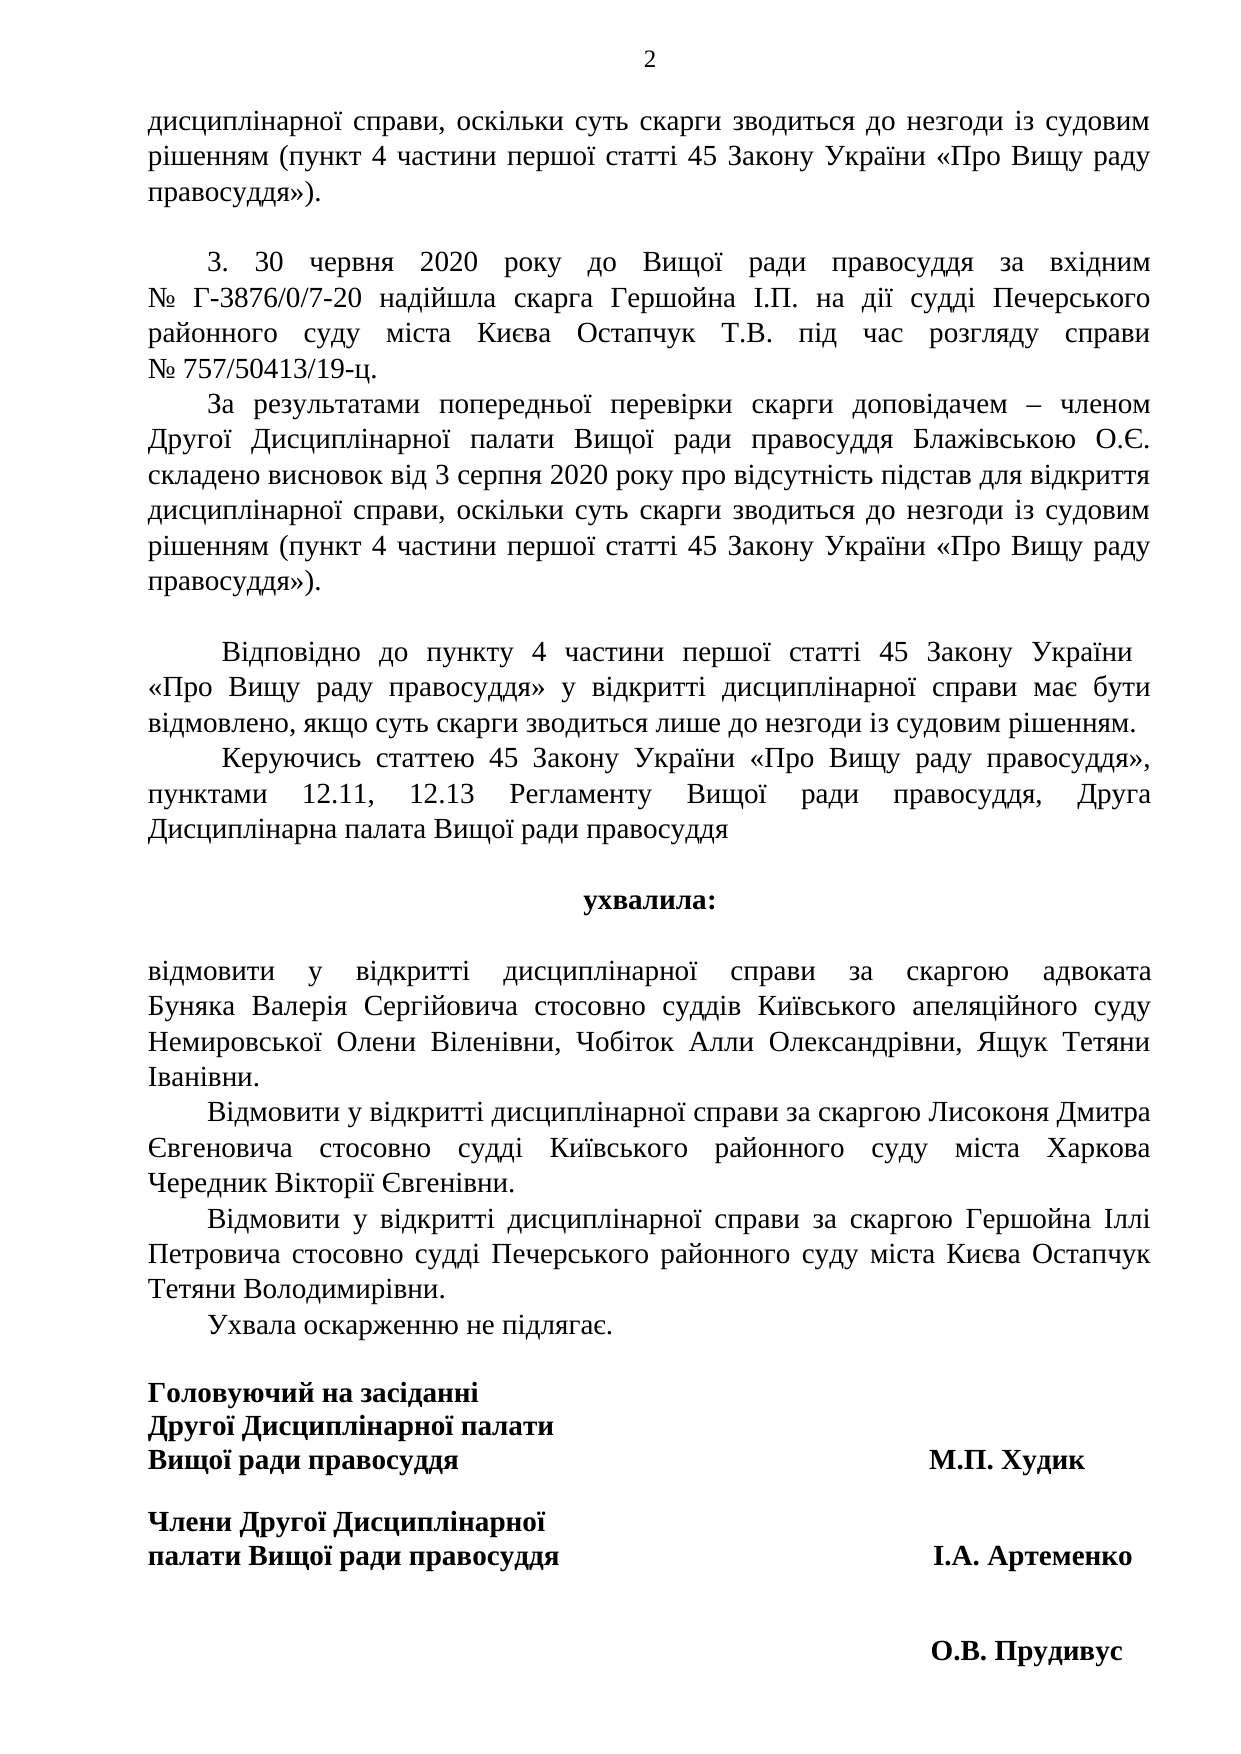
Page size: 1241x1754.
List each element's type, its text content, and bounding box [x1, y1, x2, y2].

text О.В. Прудивус [148, 1633, 1152, 1667]
text 3. 30 червня 2020 року до Вищої ради правосуддя за вхідним № Г-3876/0/7-20 надійшла скарга Гершойна І.П. на дії судді Печерського районного суду міста Києва Остапчук Т.В. під час розгляду справи № 757/50413/19-ц. [148, 243, 1152, 385]
text Головуючий на засіданні [148, 1375, 1152, 1408]
text Вищої ради правосуддя М.П. Худик [148, 1442, 1152, 1475]
text Відмовити у відкритті дисциплінарної справи за скаргою Лисоконя Дмитра Євгеновича стосовно судді Київського районного суду міста Харкова Чередник Вікторії Євгенівни. [148, 1093, 1152, 1200]
text палати Вищої ради правосуддя І.А. Артеменко [148, 1538, 1152, 1571]
text ухвалила: [148, 881, 1152, 916]
text Члени Другої Дисциплінарної [148, 1504, 1152, 1538]
text Другої Дисциплінарної палати [148, 1408, 1152, 1442]
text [148, 102, 1152, 208]
text відмовити у відкритті дисциплінарної справи за скаргою адвоката Буняка Валерія Сергійовича стосовно суддів Київського апеляційного суду Немировської Олени Віленівни, Чобіток Алли Олександрівни, Ящук Тетяни Іванівни. [148, 952, 1152, 1093]
text Керуючись статтею 45 Закону України «Про Вищу раду правосуддя», пунктами 12.11, 12.13 Регламенту Вищої ради правосуддя, Друга Дисциплінарна палата Вищої ради правосуддя [148, 739, 1152, 846]
text Ухвала оскарженню не підлягає. [148, 1306, 1152, 1341]
text Відповідно до пункту 4 частини першої статті 45 Закону України «Про Вищу раду правосуддя» у відкритті дисциплінарної справи має бути відмовлено, якщо суть скарги зводиться лише до незгоди із судовим рішенням. [148, 633, 1152, 739]
text Відмовити у відкритті дисциплінарної справи за скаргою Гершойна Іллі Петровича стосовно судді Печерського районного суду міста Києва Остапчук Тетяни Володимирівни. [148, 1200, 1152, 1306]
